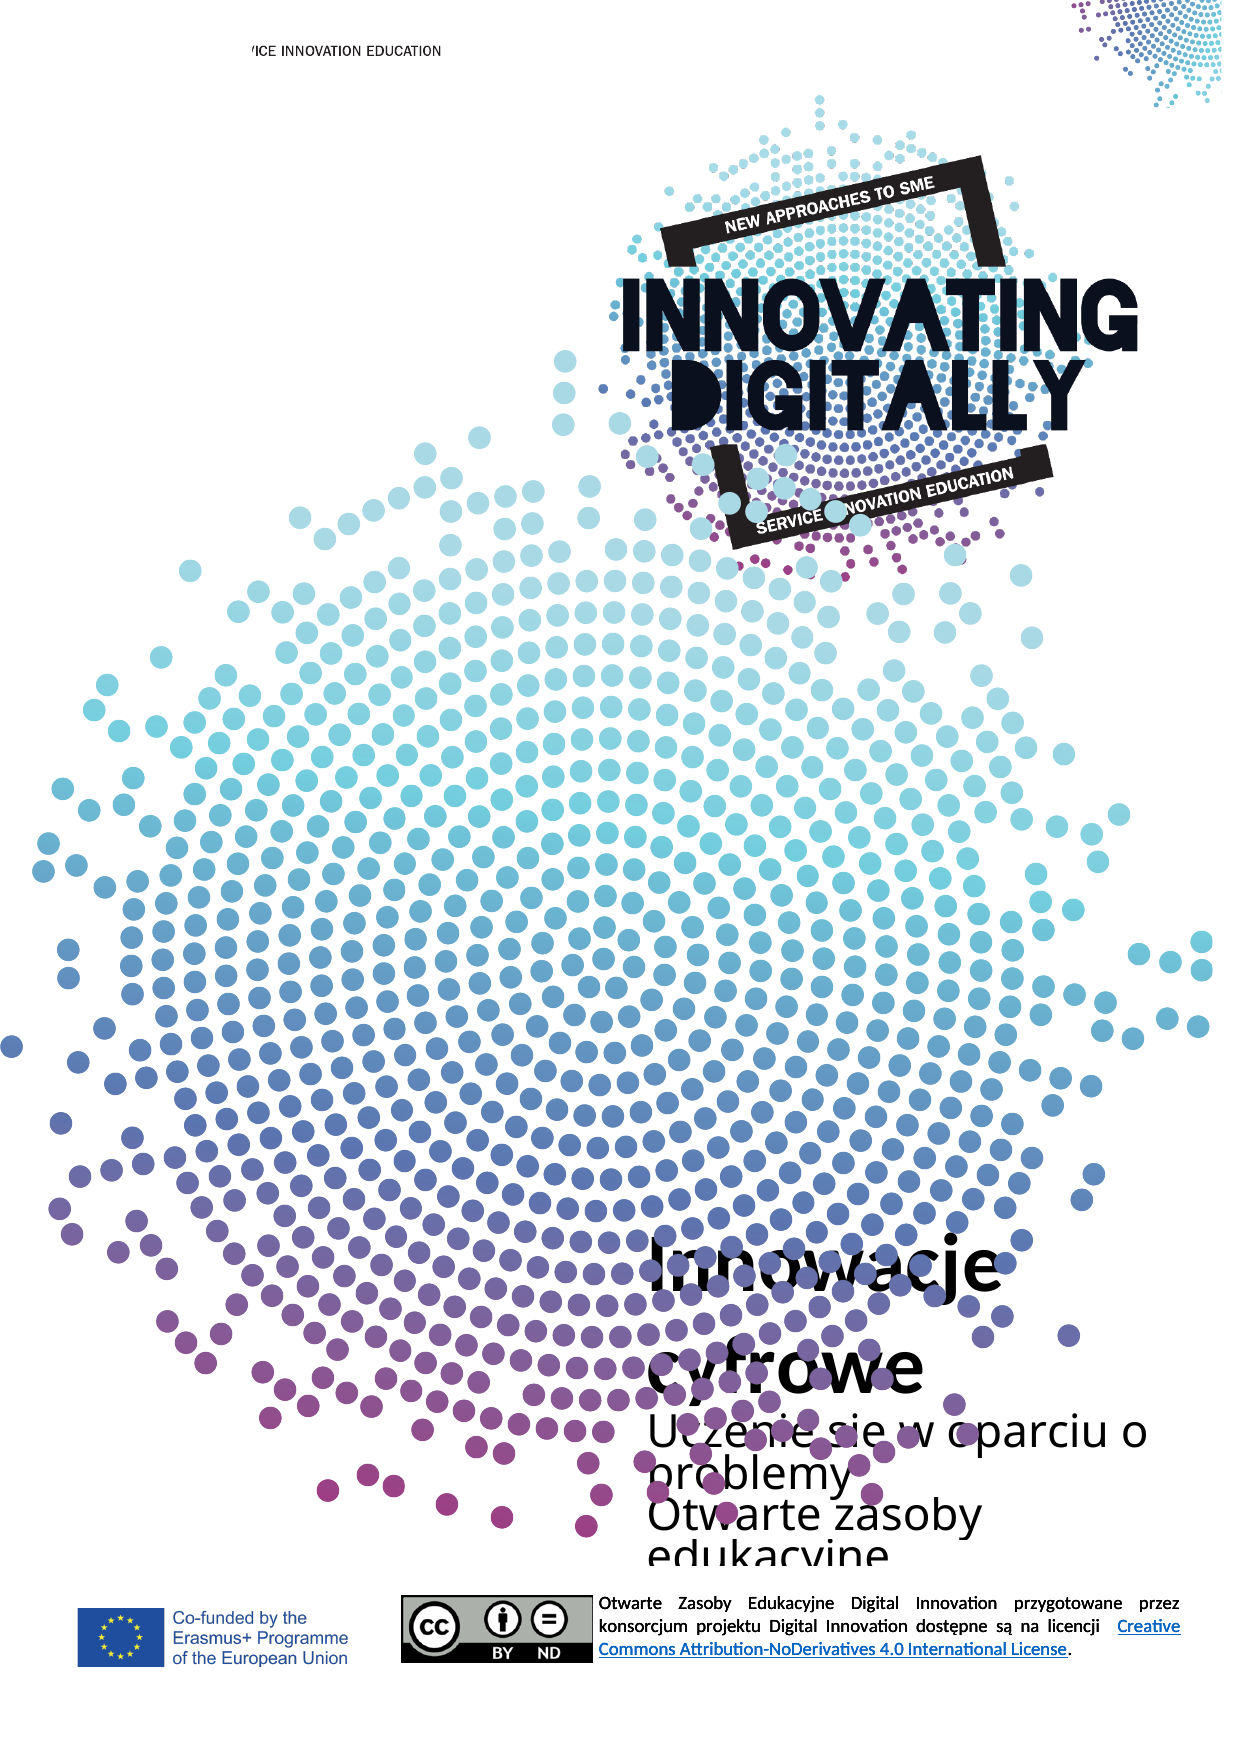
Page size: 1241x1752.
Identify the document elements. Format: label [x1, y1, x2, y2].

picture [0, 0, 1222, 1538]
